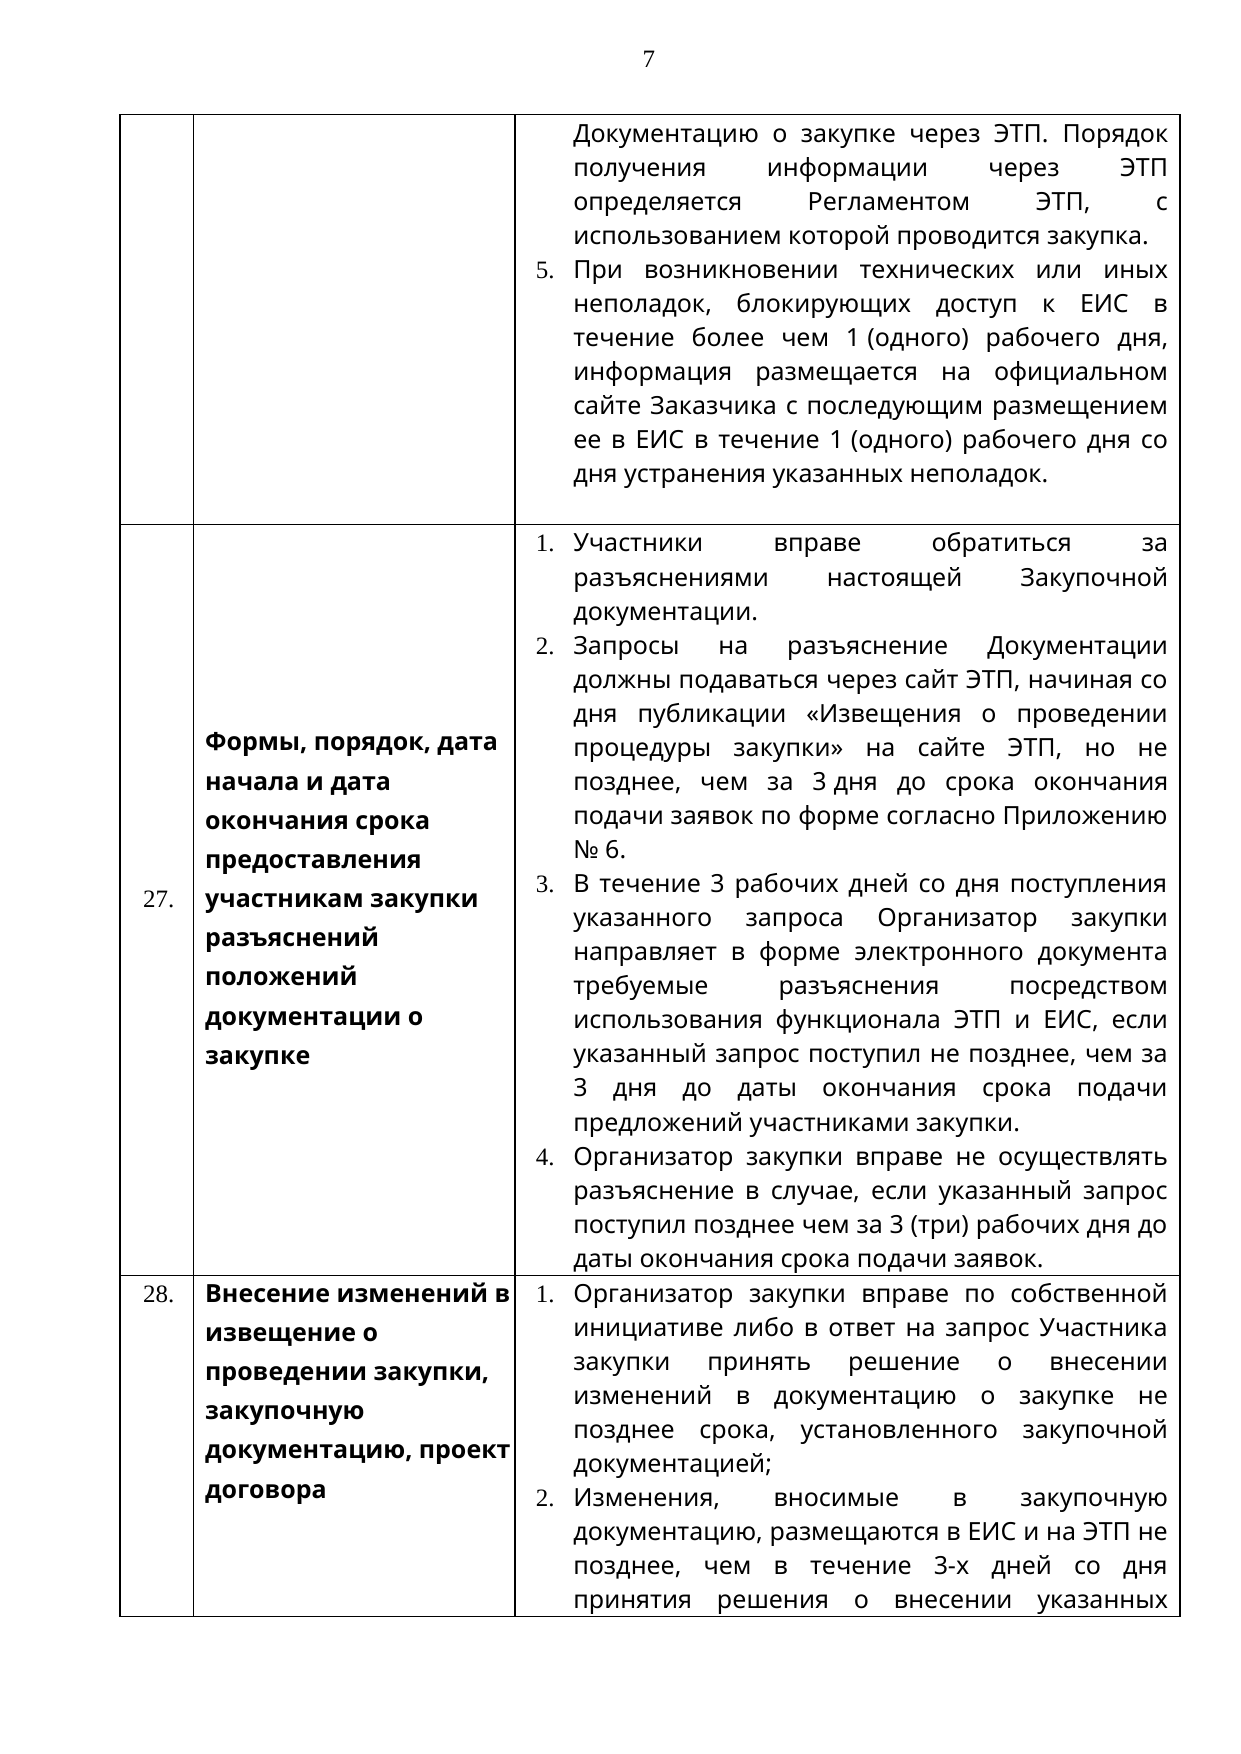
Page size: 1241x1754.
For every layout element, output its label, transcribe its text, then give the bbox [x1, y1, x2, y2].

table_cell Формы, порядок, дата начала и дата окончания срока предоставления участникам закупки разъяснений положений документации о закупке [194, 525, 514, 1274]
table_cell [516, 115, 1179, 524]
table_cell [121, 115, 193, 524]
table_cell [194, 1276, 514, 1616]
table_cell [516, 1276, 1179, 1616]
table_cell [121, 525, 193, 1274]
table_cell Участники вправе обратиться за разъяснениями настоящей Закупочной документации. Запросы на разъяснение Документации должны подаваться через сайт ЭТП, начиная со дня публикации «Извещения о проведении процедуры закупки» на сайте ЭТП, но не позднее, чем за 3 дня до срока окончания подачи заявок по форме согласно Приложению № 6. В течение 3 рабочих дней со дня поступления указанного запроса Организатор закупки направляет в форме электронного документа требуемые разъяснения посредством использования функционала ЭТП и ЕИС, если указанный запрос поступил не позднее, чем за 3 дня до даты окончания срока подачи предложений участниками закупки. Организатор закупки вправе не осуществлять разъяснение в случае, если указанный запрос поступил позднее чем за 3 (три) рабочих дня до даты окончания срока подачи заявок. [516, 525, 1179, 1274]
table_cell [194, 115, 514, 524]
table_cell [121, 1276, 193, 1616]
